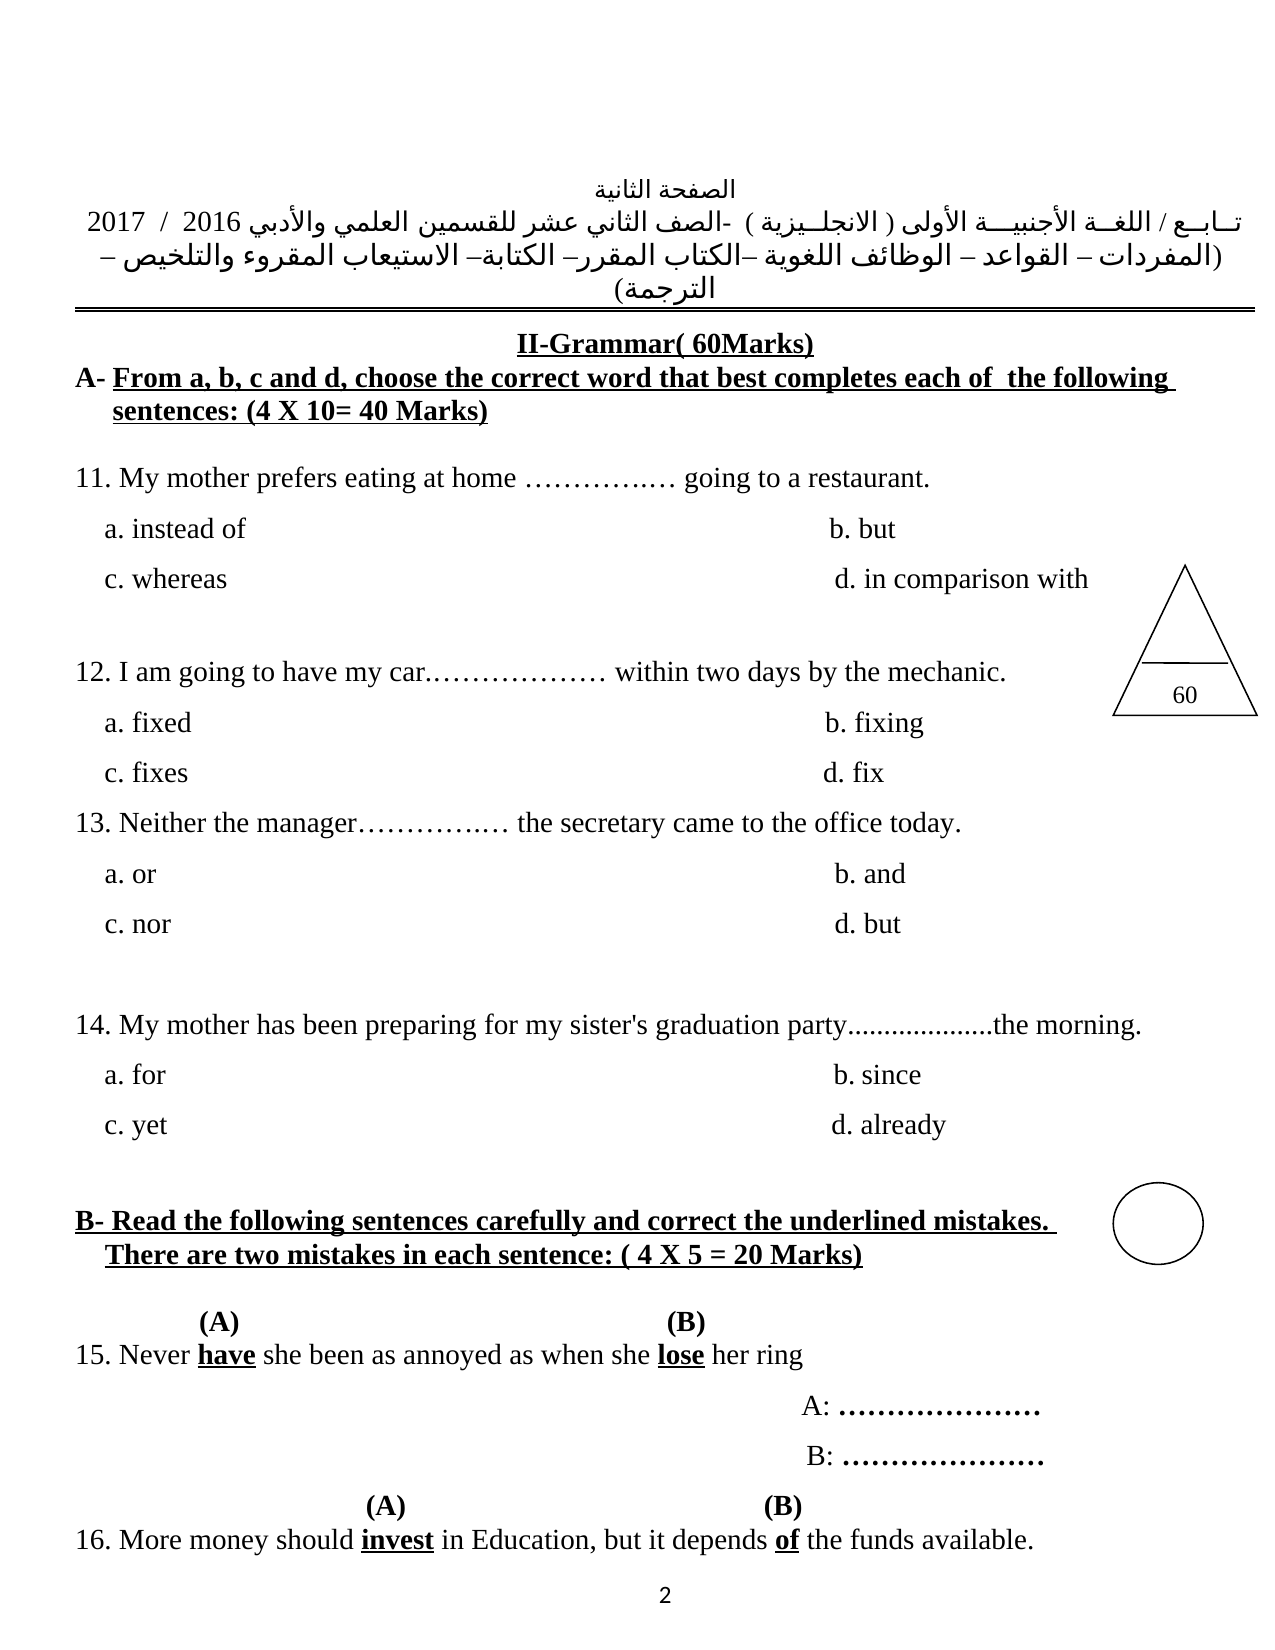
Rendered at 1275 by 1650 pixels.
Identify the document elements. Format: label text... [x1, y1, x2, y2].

text c. fixes d. fix [75, 755, 132, 789]
text (A) (B) [75, 1488, 1230, 1522]
text B: ………………… [75, 1438, 1230, 1472]
text تــابــع / اللغــة الأجنبيـــة الأولى ( الانجلــيزية ) -الصف الثاني عشر للقسمين العلمي والأدبي 2016 / 2017 [75, 204, 1255, 238]
text a. fixed b. fixing [75, 705, 1230, 738]
text c. fixes d. fix [721, 755, 1230, 789]
text 11. My mother prefers eating at home ………….… going to a restaurant. [75, 461, 1255, 494]
text c. yet d. already [75, 1107, 1230, 1141]
text a. for b. since [75, 1057, 1230, 1091]
text 13. Neither the manager………….… the secretary came to the office today. [75, 806, 1255, 839]
text 15. Never have she been as annoyed as when she lose her ring A: ………………… [75, 1337, 1230, 1421]
text 14. My mother has been preparing for my sister's graduation party....................the morning. [75, 1007, 1255, 1040]
text c. whereas d. in comparison with [827, 561, 1255, 595]
text a. instead of b. but [75, 511, 1255, 544]
text II-Grammar( 60Marks) [75, 326, 1255, 360]
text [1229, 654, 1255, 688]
text There are two mistakes in each sentence: ( 4 X 5 = 20 Marks) [104, 1237, 1255, 1270]
list From a, b, c and d, choose the correct word that best completes each of the following sentences: (4 X 10= 40 Marks) [75, 360, 1255, 427]
text الصفحة الثانية [75, 176, 1255, 204]
text B- Read the following sentences carefully and correct the underlined mistakes. [75, 1203, 1117, 1237]
text 16. More money should invest in Education, but it depends of the funds available. [75, 1522, 1263, 1555]
text a. or b. and [90, 856, 1255, 889]
text c. whereas d. in comparison with [75, 561, 227, 595]
text (المفردات – القواعد – الوظائف اللغوية –الكتاب المقرر– الكتابة– الاستيعاب المقروء والتلخيص – الترجمة) [75, 238, 1255, 307]
text (A) (B) [75, 1304, 1230, 1337]
text c. nor d. but [171, 906, 1255, 940]
text 12. I am going to have my car.……………… within two days by the mechanic. [75, 654, 1141, 688]
text c. nor d. but [90, 906, 132, 940]
